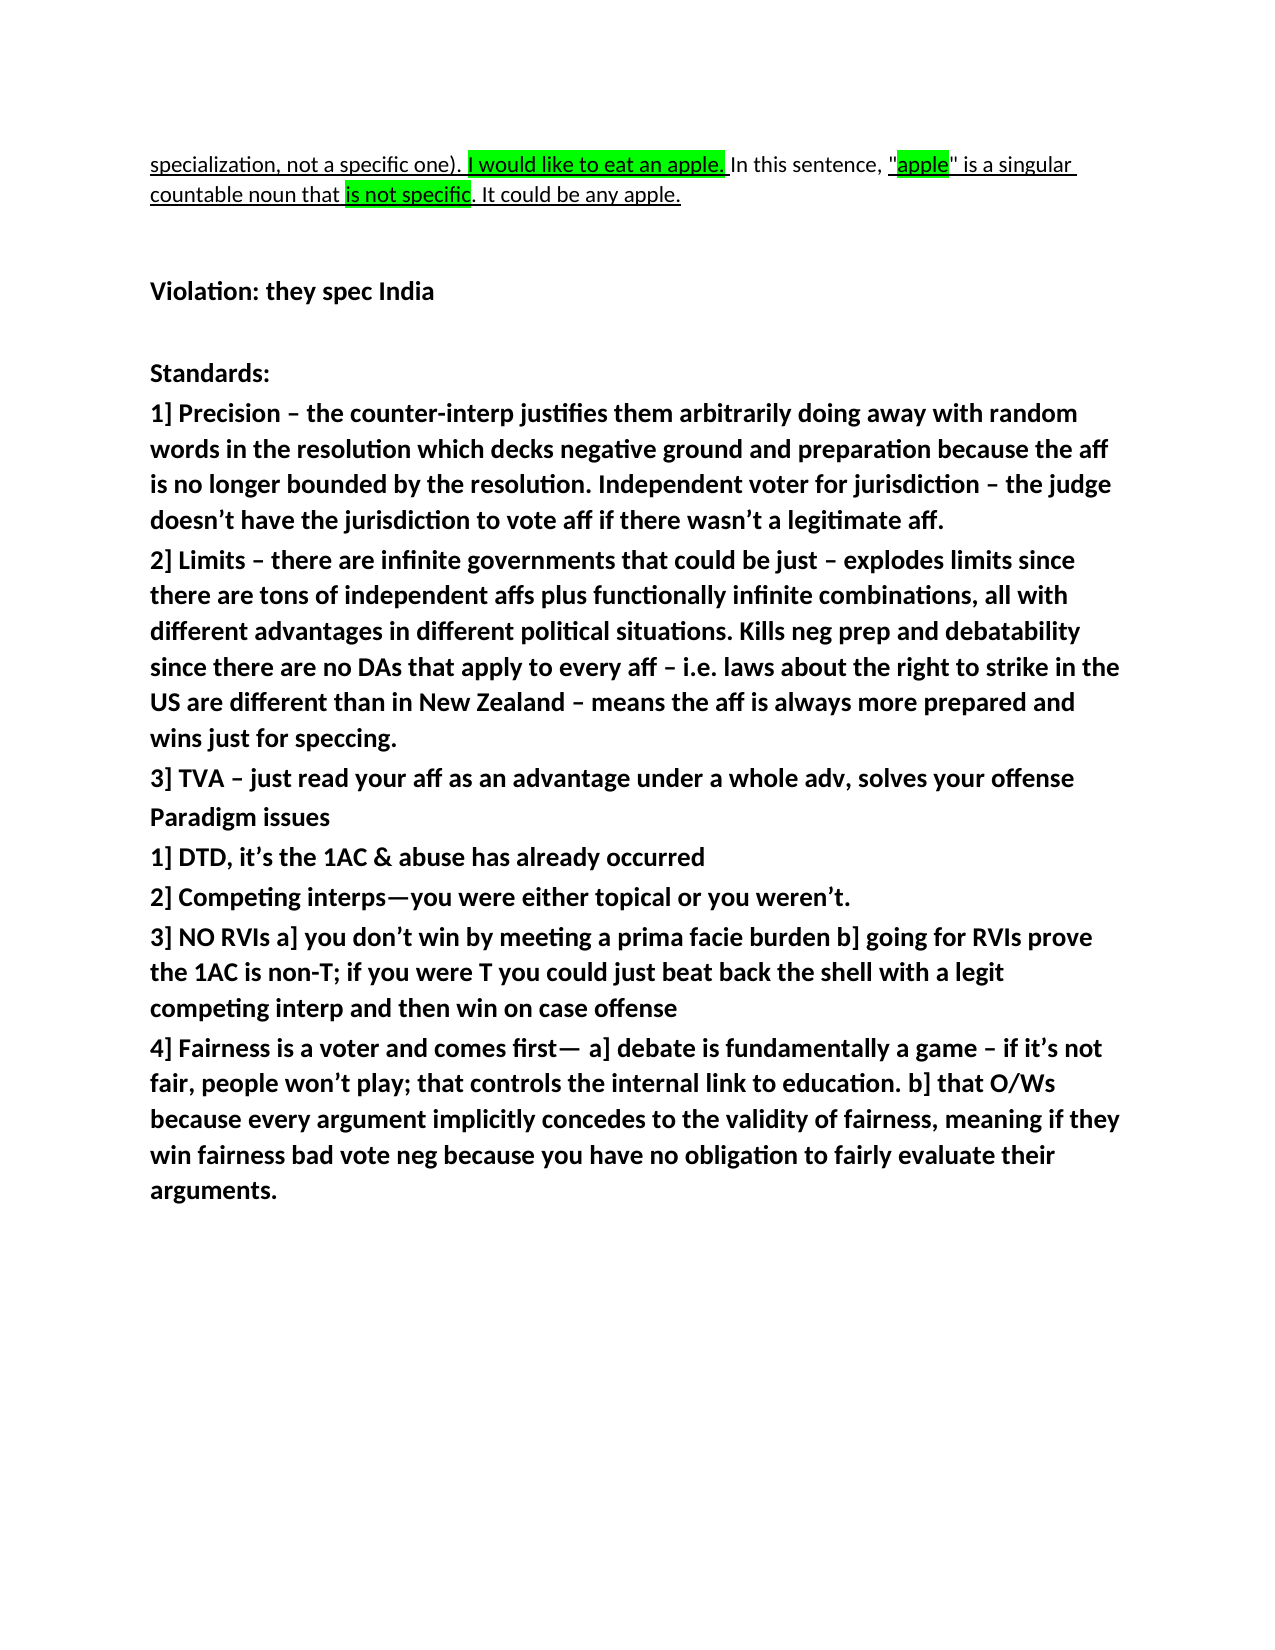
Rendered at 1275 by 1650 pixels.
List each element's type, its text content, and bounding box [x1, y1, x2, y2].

subtitle Paradigm issues [150, 801, 1125, 834]
subtitle 1] DTD, it’s the 1AC & abuse has already occurred [150, 840, 1125, 873]
subtitle Standards: [150, 356, 1125, 389]
subtitle 3] TVA – just read your aff as an advantage under a whole adv, solves your offense [150, 761, 1125, 794]
subtitle 2] Limits – there are infinite governments that could be just – explodes limits since there are tons of independent affs plus functionally infinite combinations, all with different advantages in different political situations. Kills neg prep and debatability since there are no DAs that apply to every aff – i.e. laws about the right to strike in the US are different than in New Zealand – means the aff is always more prepared and wins just for speccing. [150, 543, 1125, 754]
subtitle 2] Competing interps—you were either topical or you weren’t. [150, 880, 1125, 913]
subtitle 3] NO RVIs a] you don’t win by meeting a prima facie burden b] going for RVIs prove the 1AC is non-T; if you were T you could just beat back the shell with a legit competing interp and then win on case offense [150, 920, 1125, 1024]
subtitle 1] Precision – the counter-interp justifies them arbitrarily doing away with random words in the resolution which decks negative ground and preparation because the aff is no longer bounded by the resolution. Independent voter for jurisdiction – the judge doesn’t have the jurisdiction to vote aff if there wasn’t a legitimate aff. [150, 396, 1125, 536]
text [150, 150, 1125, 208]
subtitle Violation: they spec India [150, 274, 1125, 307]
subtitle 4] Fairness is a voter and comes first— a] debate is fundamentally a game – if it’s not fair, people won’t play; that controls the internal link to education. b] that O/Ws because every argument implicitly concedes to the validity of fairness, meaning if they win fairness bad vote neg because you have no obligation to fairly evaluate their arguments. [150, 1031, 1125, 1207]
